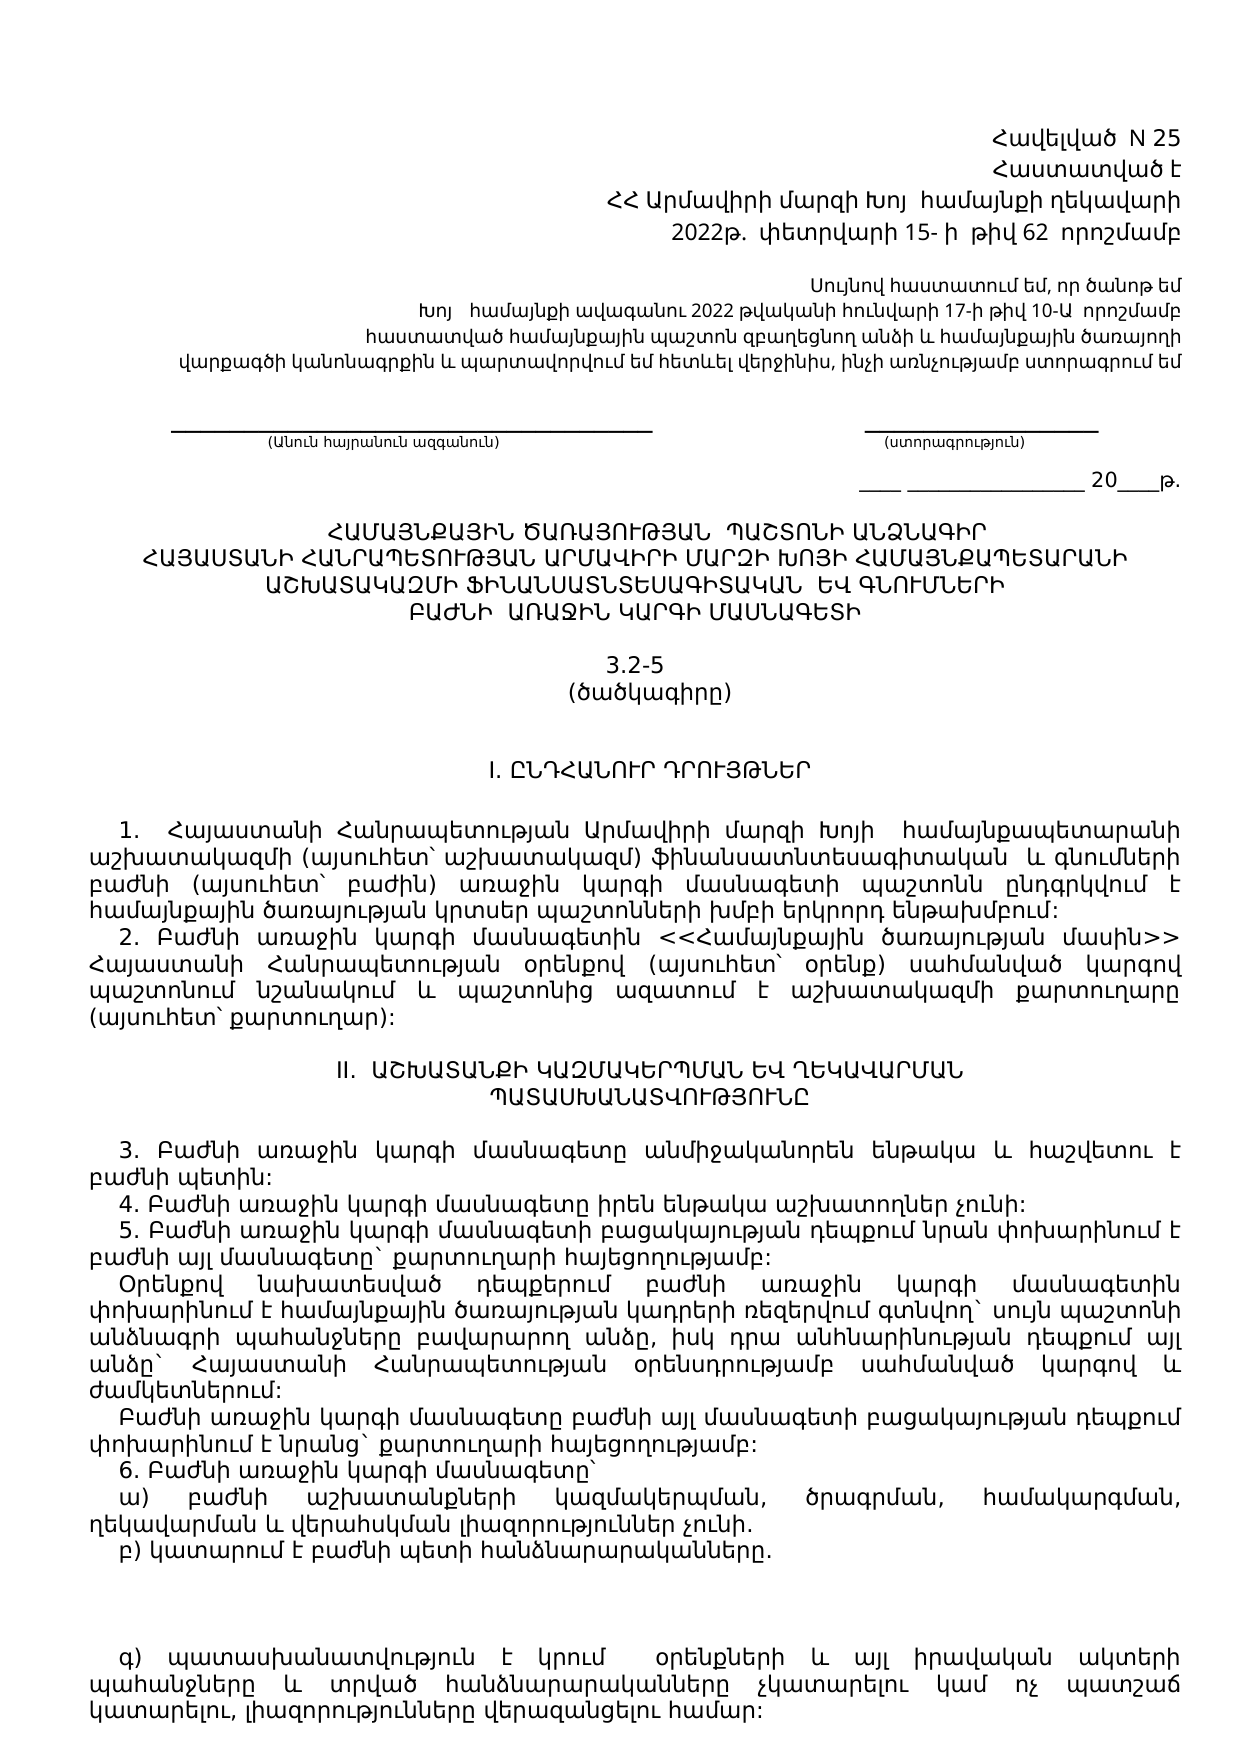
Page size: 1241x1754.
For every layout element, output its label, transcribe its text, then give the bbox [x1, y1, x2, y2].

text (ծածկագիրը) [89, 679, 1181, 705]
text ՀԱՅԱՍՏԱՆԻ ՀԱՆՐԱՊԵՏՈՒԹՅԱՆ ԱՐՄԱՎԻՐԻ ՄԱՐԶԻ ԽՈՅԻ ՀԱՄԱՅՆՔԱՊԵՏԱՐԱՆԻ ԱՇԽԱՏԱԿԱԶՄԻ ՖԻՆԱՆՍԱՏՆՏԵՍԱԳԻՏԱԿԱՆ ԵՎ ԳՆՈՒՄՆԵՐԻ ԲԱԺՆԻ ԱՌԱՋԻՆ ԿԱՐԳԻ ՄԱՍՆԱԳԵՏԻ [89, 545, 1181, 625]
text (Անուն հայրանուն ազգանուն) (ստորագրություն) [89, 434, 1181, 451]
text ____ _________________ 20____թ. [89, 468, 1181, 492]
text 3. Բաժնի առաջին կարգի մասնագետը անմիջականորեն ենթակա և հաշվետու է բաժնի պետին: [89, 1138, 1181, 1191]
text 4. Բաժնի առաջին կարգի մասնագետը իրեն ենթակա աշխատողներ չունի: [89, 1191, 1181, 1218]
text Հաստատված է [89, 153, 1181, 184]
text 2. Բաժնի առաջին կարգի մասնագետին <<Համայնքային ծառայության մասին>> Հայաստանի Հանրապետության օրենքով (այսուհետ՝ օրենք) սահմանված կարգով պաշտոնում նշանակում և պաշտոնից ազատում է աշխատակազմի քարտուղարը (այսուհետ՝ քարտուղար): [89, 924, 1181, 1031]
text Հավելված N 25 [89, 122, 1181, 153]
text 1. Հայաստանի Հանրապետության Արմավիրի մարզի Խոյի համայնքապետարանի աշխատակազմի (այսուհետ՝ աշխատակազմ) ֆինանսատնտեսագիտական և գնումների բաժնի (այսուհետ՝ բաժին) առաջին կարգի մասնագետի պաշտոնն ընդգրկվում է համայնքային ծառայության կրտսեր պաշտոնների խմբի երկրորդ ենթախմբում: [89, 818, 1181, 924]
text գ) պատասխանատվություն է կրում օրենքների և այլ իրավական ակտերի պահանջները և տրված հանձնարարականները չկատարելու կամ ոչ պատշաճ կատարելու, լիազորությունները վերազանցելու համար: [89, 1644, 1181, 1724]
text 6. Բաժնի առաջին կարգի մասնագետը՝ [89, 1458, 1181, 1484]
text հաստատված համայնքային պաշտոն զբաղեցնող անձի և համայնքային ծառայողի [89, 323, 1181, 349]
text 5. Բաժնի առաջին կարգի մասնագետի բացակայության դեպքում նրան փոխարինում է բաժնի այլ մասնագետը` քարտուղարի հայեցողությամբ: [89, 1218, 1181, 1271]
text II. ԱՇԽԱՏԱՆՔԻ ԿԱԶՄԱԿԵՐՊՄԱՆ ԵՎ ՂԵԿԱՎԱՐՄԱՆ [89, 1058, 1181, 1084]
text ՀԱՄԱՅՆՔԱՅԻՆ ԾԱՌԱՅՈՒԹՅԱՆ ՊԱՇՏՈՆԻ ԱՆՁՆԱԳԻՐ [89, 519, 1181, 545]
text I. ԸՆԴՀԱՆՈՒՐ ԴՐՈՒՅԹՆԵՐ [89, 757, 1181, 783]
text Օրենքով նախատեսված դեպքերում բաժնի առաջին կարգի մասնագետին փոխարինում է համայնքային ծառայության կադրերի ռեզերվում գտնվող` սույն պաշտոնի անձնագրի պահանջները բավարարող անձը, իսկ դրա անհնարինության դեպքում այլ անձը` Հայաստանի Հանրապետության օրենսդրությամբ սահմանված կարգով և ժամկետներում: [89, 1271, 1181, 1404]
text ՊԱՏԱՍԽԱՆԱՏՎՈՒԹՅՈՒՆԸ [89, 1084, 1181, 1111]
text 3.2-5 [89, 652, 1181, 679]
text _________________________________ ________________ [89, 400, 1181, 434]
text Բաժնի առաջին կարգի մասնագետը բաժնի այլ մասնագետի բացակայության դեպքում փոխարինում է նրանց` քարտուղարի հայեցողությամբ: [89, 1404, 1181, 1458]
text ա) բաժնի աշխատանքների կազմակերպման, ծրագրման, համակարգման, ղեկավարման և վերահսկման լիազորություններ չունի. [89, 1484, 1181, 1538]
text ՀՀ Արմավիրի մարզի Խոյ համայնքի ղեկավարի [89, 184, 1181, 215]
text 2022թ. փետրվարի 15- ի թիվ 62 որոշմամբ [89, 215, 1181, 247]
text բ) կատարում է բաժնի պետի հանձնարարականները. [89, 1538, 1181, 1564]
text Խոյ համայնքի ավագանու 2022 թվականի հունվարի 17-ի թիվ 10-Ա որոշմամբ [89, 298, 1181, 323]
text Սույնով հաստատում եմ, որ ծանոթ եմ [89, 272, 1181, 298]
text վարքագծի կանոնագրքին և պարտավորվում եմ հետևել վերջինիս, ինչի առնչությամբ ստորագրում եմ [89, 349, 1181, 374]
